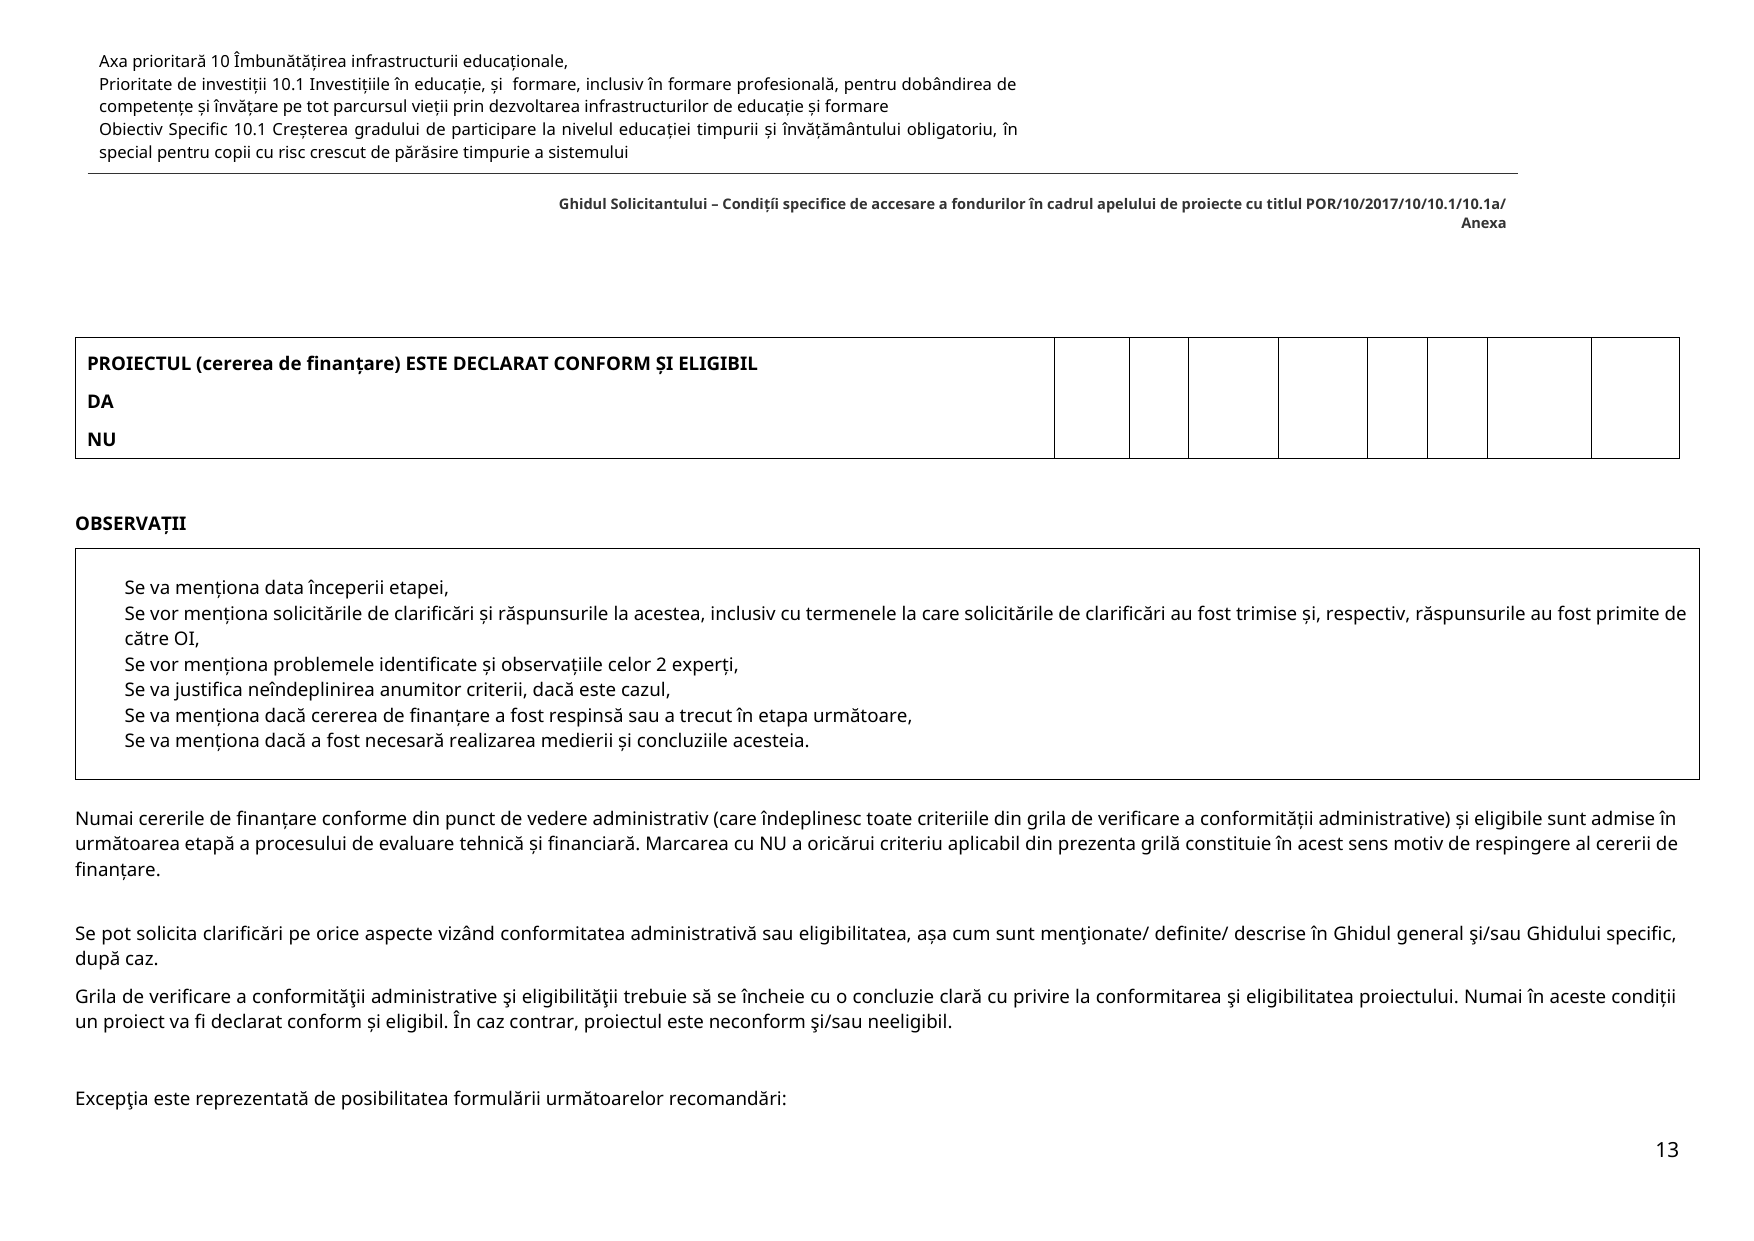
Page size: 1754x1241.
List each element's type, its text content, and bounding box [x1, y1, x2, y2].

table_header PROIECTUL (cererea de finanțare) ESTE DECLARAT CONFORM ȘI ELIGIBIL DA NU [76, 338, 1054, 458]
table_header [1592, 338, 1679, 458]
text Grila de verificare a conformităţii administrative şi eligibilităţii trebuie să se încheie cu o concluzie clară cu privire la conformitarea şi eligibilitatea proiectului. Numai în aceste condiții un proiect va fi declarat conform și eligibil. În caz contrar, proiectul este neconform şi/sau neeligibil. [75, 983, 1679, 1034]
table_header [1130, 338, 1188, 458]
table_header [1428, 338, 1487, 458]
text Se pot solicita clarificări pe orice aspecte vizând conformitatea administrativă sau eligibilitatea, așa cum sunt menţionate/ definite/ descrise în Ghidul general şi/sau Ghidului specific, după caz. [75, 920, 1679, 971]
table_header [1368, 338, 1427, 458]
table_header [1279, 338, 1367, 458]
text Excepţia este reprezentată de posibilitatea formulării următoarelor recomandări: [75, 1085, 1679, 1110]
text OBSERVAȚII [75, 510, 1679, 535]
table_header Se va menționa data începerii etapei, Se vor menționa solicitările de clarificări și răspunsurile la acestea, inclusiv cu termenele la care solicitările de clarificări au fost trimise și, respectiv, răspunsurile au fost primite de către OI, Se vor menționa problemele identificate și observațiile celor 2 experți, Se va justifica neîndeplinirea anumitor criterii, dacă este cazul, Se va menționa dacă cererea de finanțare a fost respinsă sau a trecut în etapa următoare, Se va menționa dacă a fost necesară realizarea medierii și concluziile acesteia. [76, 549, 1699, 779]
table_header [1055, 338, 1129, 458]
text Numai cererile de finanțare conforme din punct de vedere administrativ (care îndeplinesc toate criteriile din grila de verificare a conformității administrative) și eligibile sunt admise în următoarea etapă a procesului de evaluare tehnică și financiară. Marcarea cu NU a oricărui criteriu aplicabil din prezenta grilă constituie în acest sens motiv de respingere al cererii de finanțare. [75, 805, 1679, 882]
table_header [1189, 338, 1278, 458]
table_header [1488, 338, 1591, 458]
